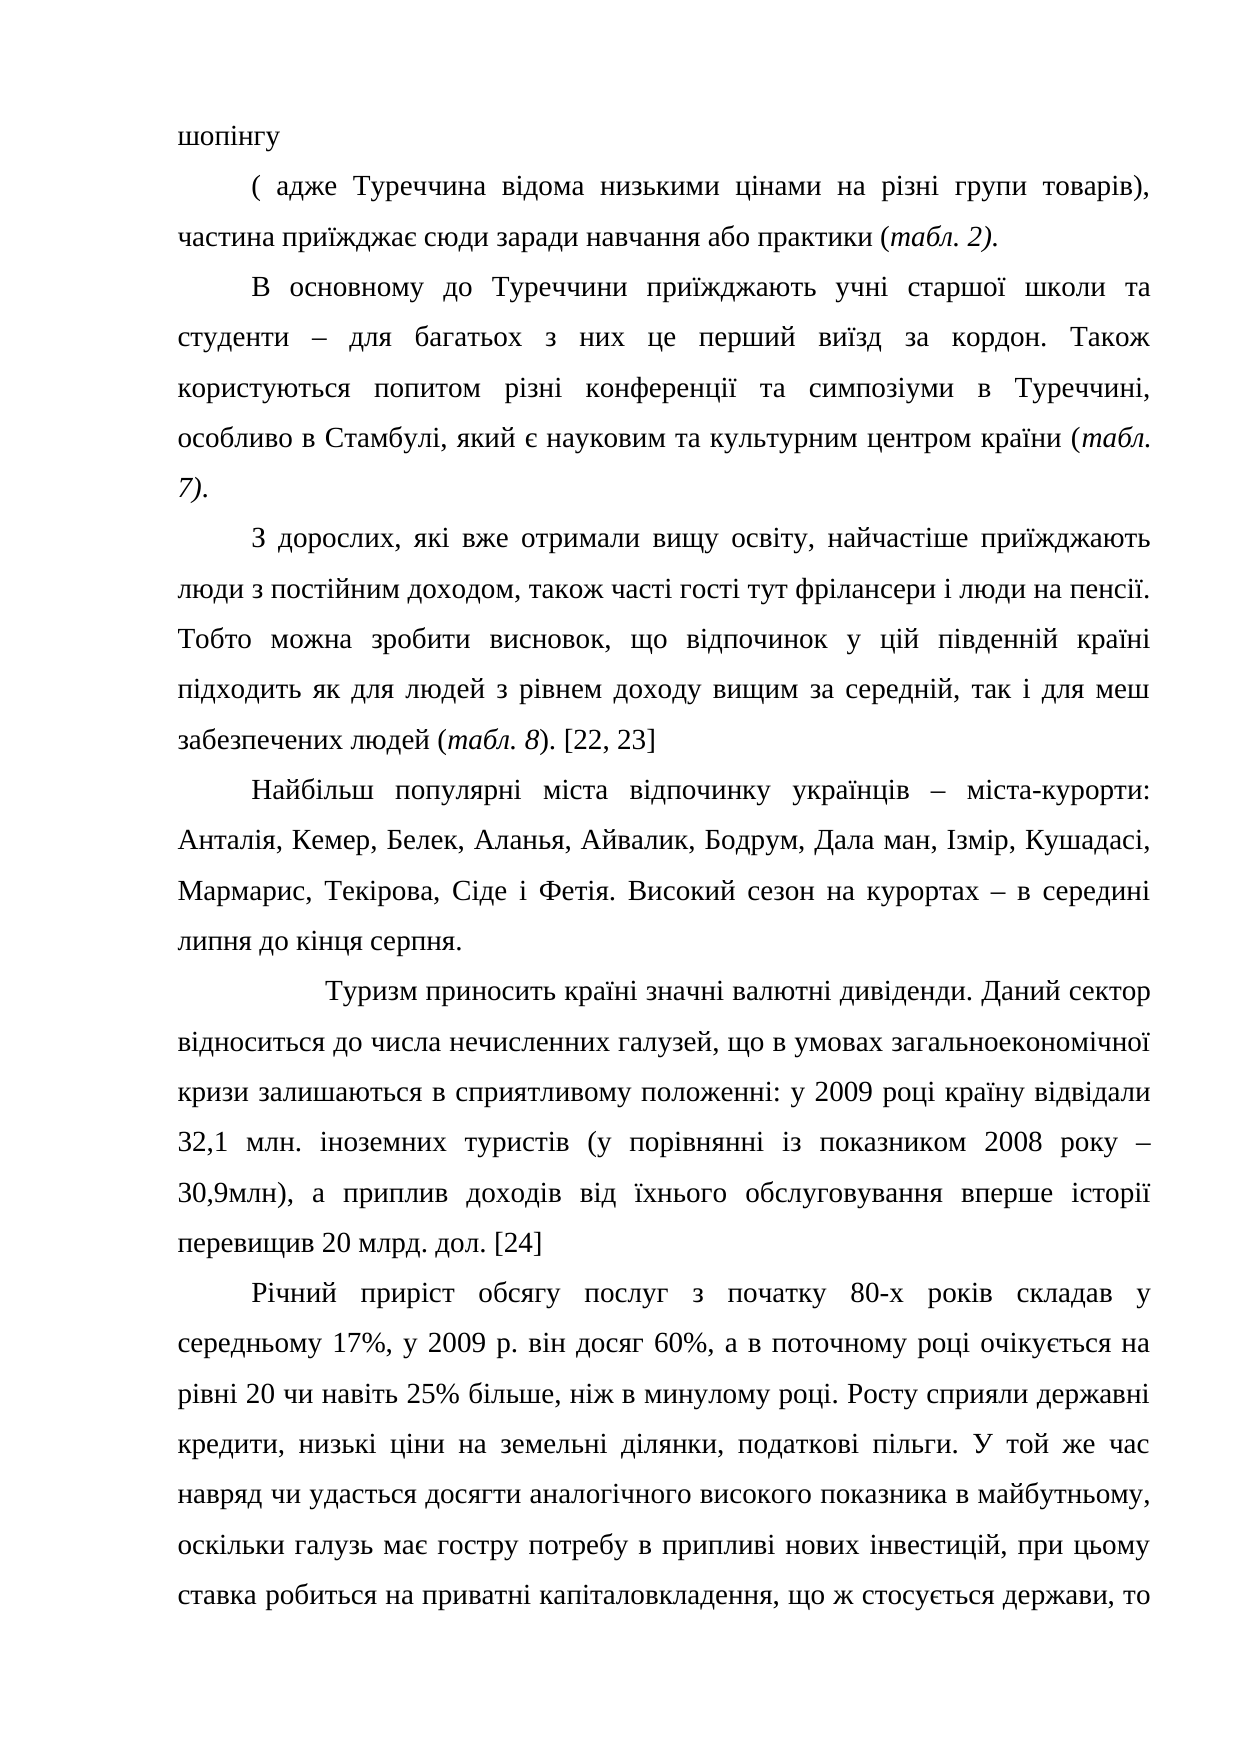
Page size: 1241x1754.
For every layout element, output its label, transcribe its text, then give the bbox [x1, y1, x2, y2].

text Туризм приносить країні значні валютні дивіденди. Даний сектор відноситься до числа нечисленних галузей, що в умовах загальноекономічної кризи залишаються в сприятливому положенні: у 2009 році країну відвідали 32,1 млн. іноземних туристів (у порівнянні із показником 2008 року – 30,9млн), а приплив доходів від їхнього обслуговування вперше історії перевищив 20 млрд. дол. [24] [177, 973, 1152, 1258]
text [177, 118, 1152, 152]
text Найбільш популярні міста відпочинку українців – міста-курорти: Анталія, Кемер, Белек, Аланья, Айвалик, Бодрум, Дала ман, Ізмір, Кушадасі, Мармарис, Текірова, Сіде і Фетія. Високий сезон на курортах – в середині липня до кінця серпня. [177, 772, 1152, 957]
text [177, 1275, 1152, 1611]
text В основному до Туреччини приїжджають учні старшої школи та студенти – для багатьох з них це перший виїзд за кордон. Також користуються попитом різні конференції та симпозіуми в Туреччині, особливо в Стамбулі, який є науковим та культурним центром країни (табл. 7). [177, 269, 1152, 504]
text З дорослих, які вже отримали вищу освіту, найчастіше приїжджають люди з постійним доходом, також часті гості тут фрілансери і люди на пенсії. Тобто можна зробити висновок, що відпочинок у цій південній країні підходить як для людей з рівнем доходу вищим за середній, так і для меш забезпечених людей (табл. 8). [22, 23] [177, 521, 1152, 755]
text ( адже Туреччина відома низькими цінами на різні групи товарів), частина приїжджає сюди заради навчання або практики (табл. 2). [177, 168, 1152, 252]
